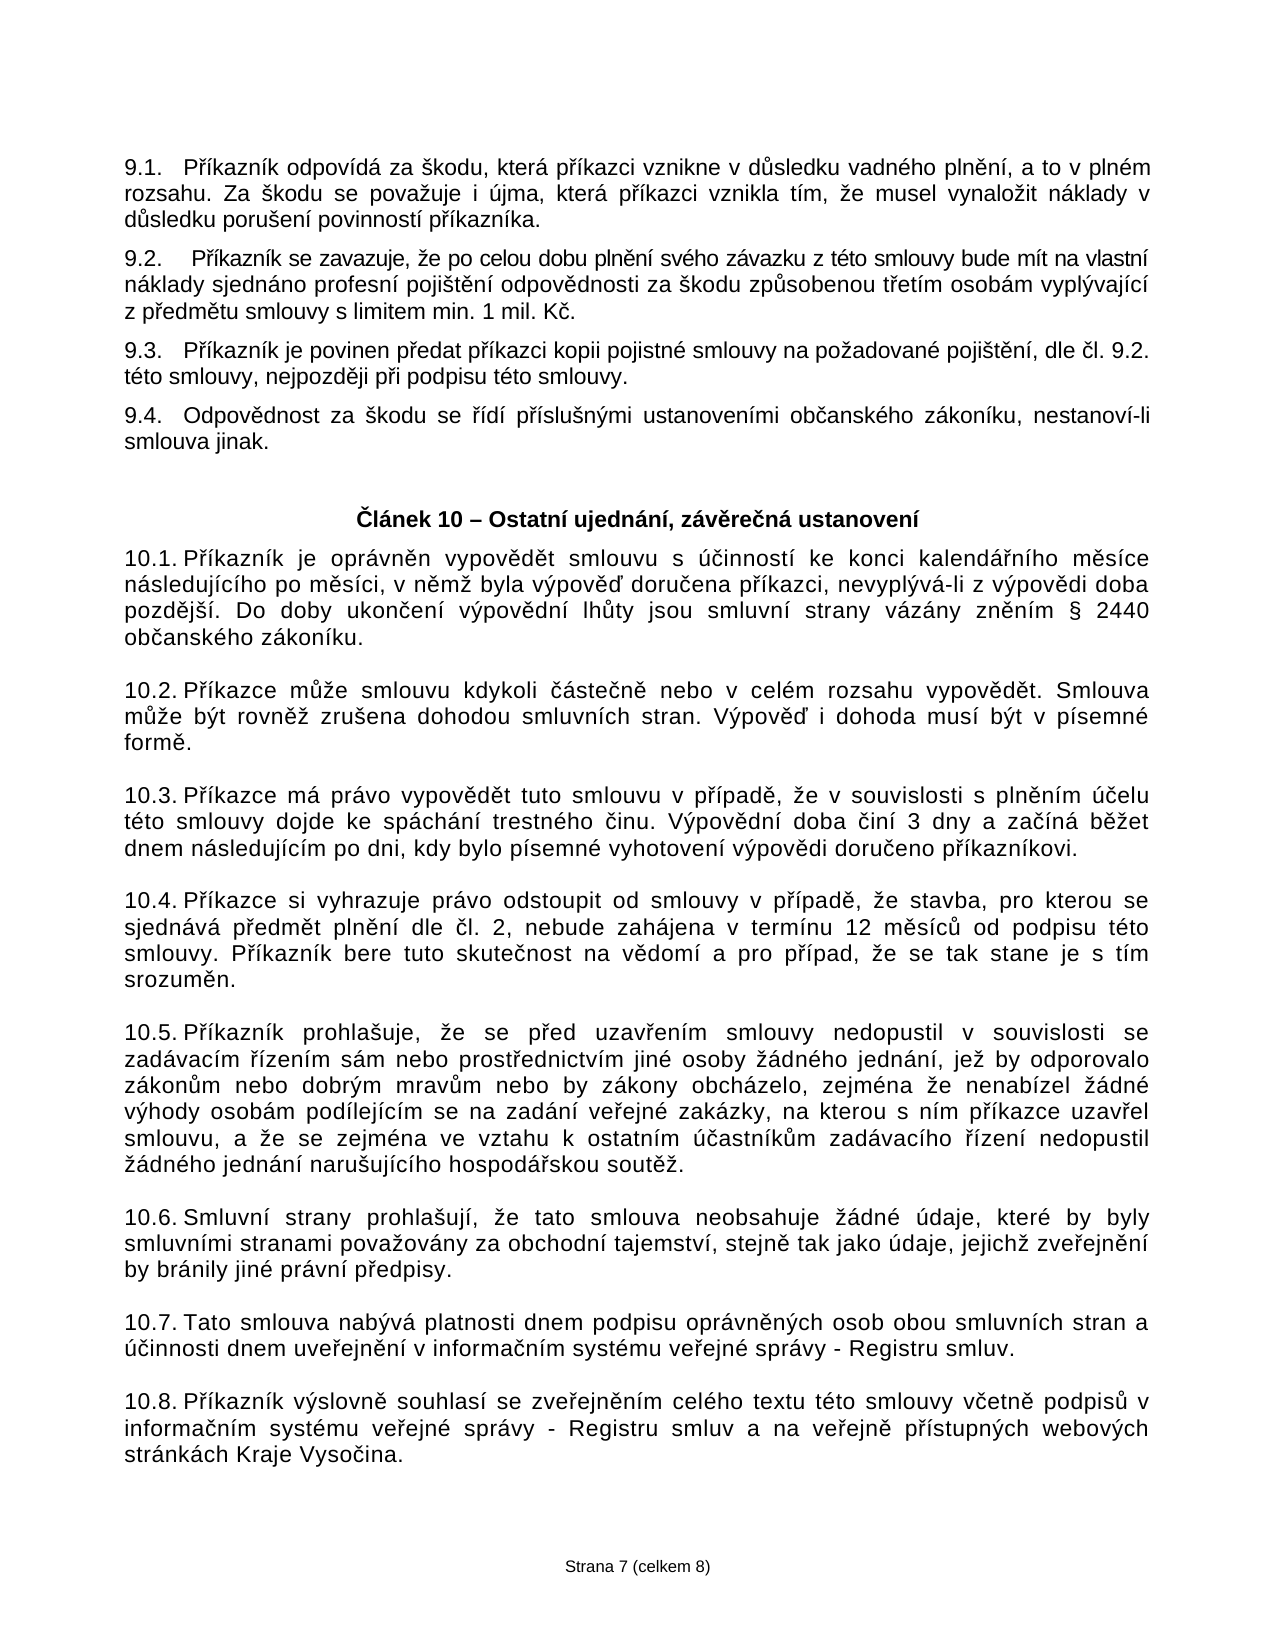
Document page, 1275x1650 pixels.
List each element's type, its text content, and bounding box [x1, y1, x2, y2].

text 10.8. Příkazník výslovně souhlasí se zveřejněním celého textu této smlouvy včetně podpisů v informačním systému veřejné správy - Registru smluv a na veřejně přístupných webových stránkách Kraje Vysočina. [124, 1388, 1151, 1467]
text Článek 10 – Ostatní ujednání, závěrečná ustanovení [124, 506, 1151, 532]
text 10.6. Smluvní strany prohlašují, že tato smlouva neobsahuje žádné údaje, které by byly smluvními stranami považovány za obchodní tajemství, stejně tak jako údaje, jejichž zveřejnění by bránily jiné právní předpisy. [124, 1204, 1151, 1283]
text 10.5. Příkazník prohlašuje, že se před uzavřením smlouvy nedopustil v souvislosti se zadávacím řízením sám nebo prostřednictvím jiné osoby žádného jednání, jež by odporovalo zákonům nebo dobrým mravům nebo by zákony obcházelo, zejména že nenabízel žádné výhody osobám podílejícím se na zadání veřejné zakázky, na kterou s ním příkazce uzavřel smlouvu, a že se zejména ve vztahu k ostatním účastníkům zadávacího řízení nedopustil žádného jednání narušujícího hospodářskou soutěž. [124, 1019, 1151, 1177]
list Odpovědnost za škodu se řídí příslušnými ustanoveními občanského zákoníku, nestanoví-li smlouva jinak. [124, 402, 1151, 454]
text 10.4. Příkazce si vyhrazuje právo odstoupit od smlouvy v případě, že stavba, pro kterou se sjednává předmět plnění dle čl. 2, nebude zahájena v termínu 12 měsíců od podpisu této smlouvy. Příkazník bere tuto skutečnost na vědomí a pro případ, že se tak stane je s tím srozuměn. [124, 887, 1151, 993]
list Příkazník je povinen předat příkazci kopii pojistné smlouvy na požadované pojištění, dle čl. 9.2. této smlouvy, nejpozději při podpisu této smlouvy. [124, 337, 1151, 389]
text 10.7. Tato smlouva nabývá platnosti dnem podpisu oprávněných osob obou smluvních stran a účinnosti dnem uveřejnění v informačním systému veřejné správy - Registru smluv. [124, 1309, 1151, 1362]
text 10.3. Příkazce má právo vypovědět tuto smlouvu v případě, že v souvislosti s plněním účelu této smlouvy dojde ke spáchání trestného činu. Výpovědní doba činí 3 dny a začíná běžet dnem následujícím po dni, kdy bylo písemné vyhotovení výpovědi doručeno příkazníkovi. [124, 782, 1151, 861]
text 10.2. Příkazce může smlouvu kdykoli částečně nebo v celém rozsahu vypovědět. Smlouva může být rovněž zrušena dohodou smluvních stran. Výpověď i dohoda musí být v písemné formě. [124, 677, 1151, 756]
list Příkazník odpovídá za škodu, která příkazci vznikne v důsledku vadného plnění, a to v plném rozsahu. Za škodu se považuje i újma, která příkazci vznikla tím, že musel vynaložit náklady v důsledku porušení povinností příkazníka. [124, 153, 1151, 233]
list Příkazník se zavazuje, že po celou dobu plnění svého závazku z této smlouvy bude mít na vlastní náklady sjednáno profesní pojištění odpovědnosti za škodu způsobenou třetím osobám vyplývající z předmětu smlouvy s limitem min. 1 mil. Kč. [124, 245, 1151, 324]
text 10.1. Příkazník je oprávněn vypovědět smlouvu s účinností ke konci kalendářního měsíce následujícího po měsíci, v němž byla výpověď doručena příkazci, nevyplývá-li z výpovědi doba pozdější. Do doby ukončení výpovědní lhůty jsou smluvní strany vázány zněním § 2440 občanského zákoníku. [124, 545, 1151, 650]
